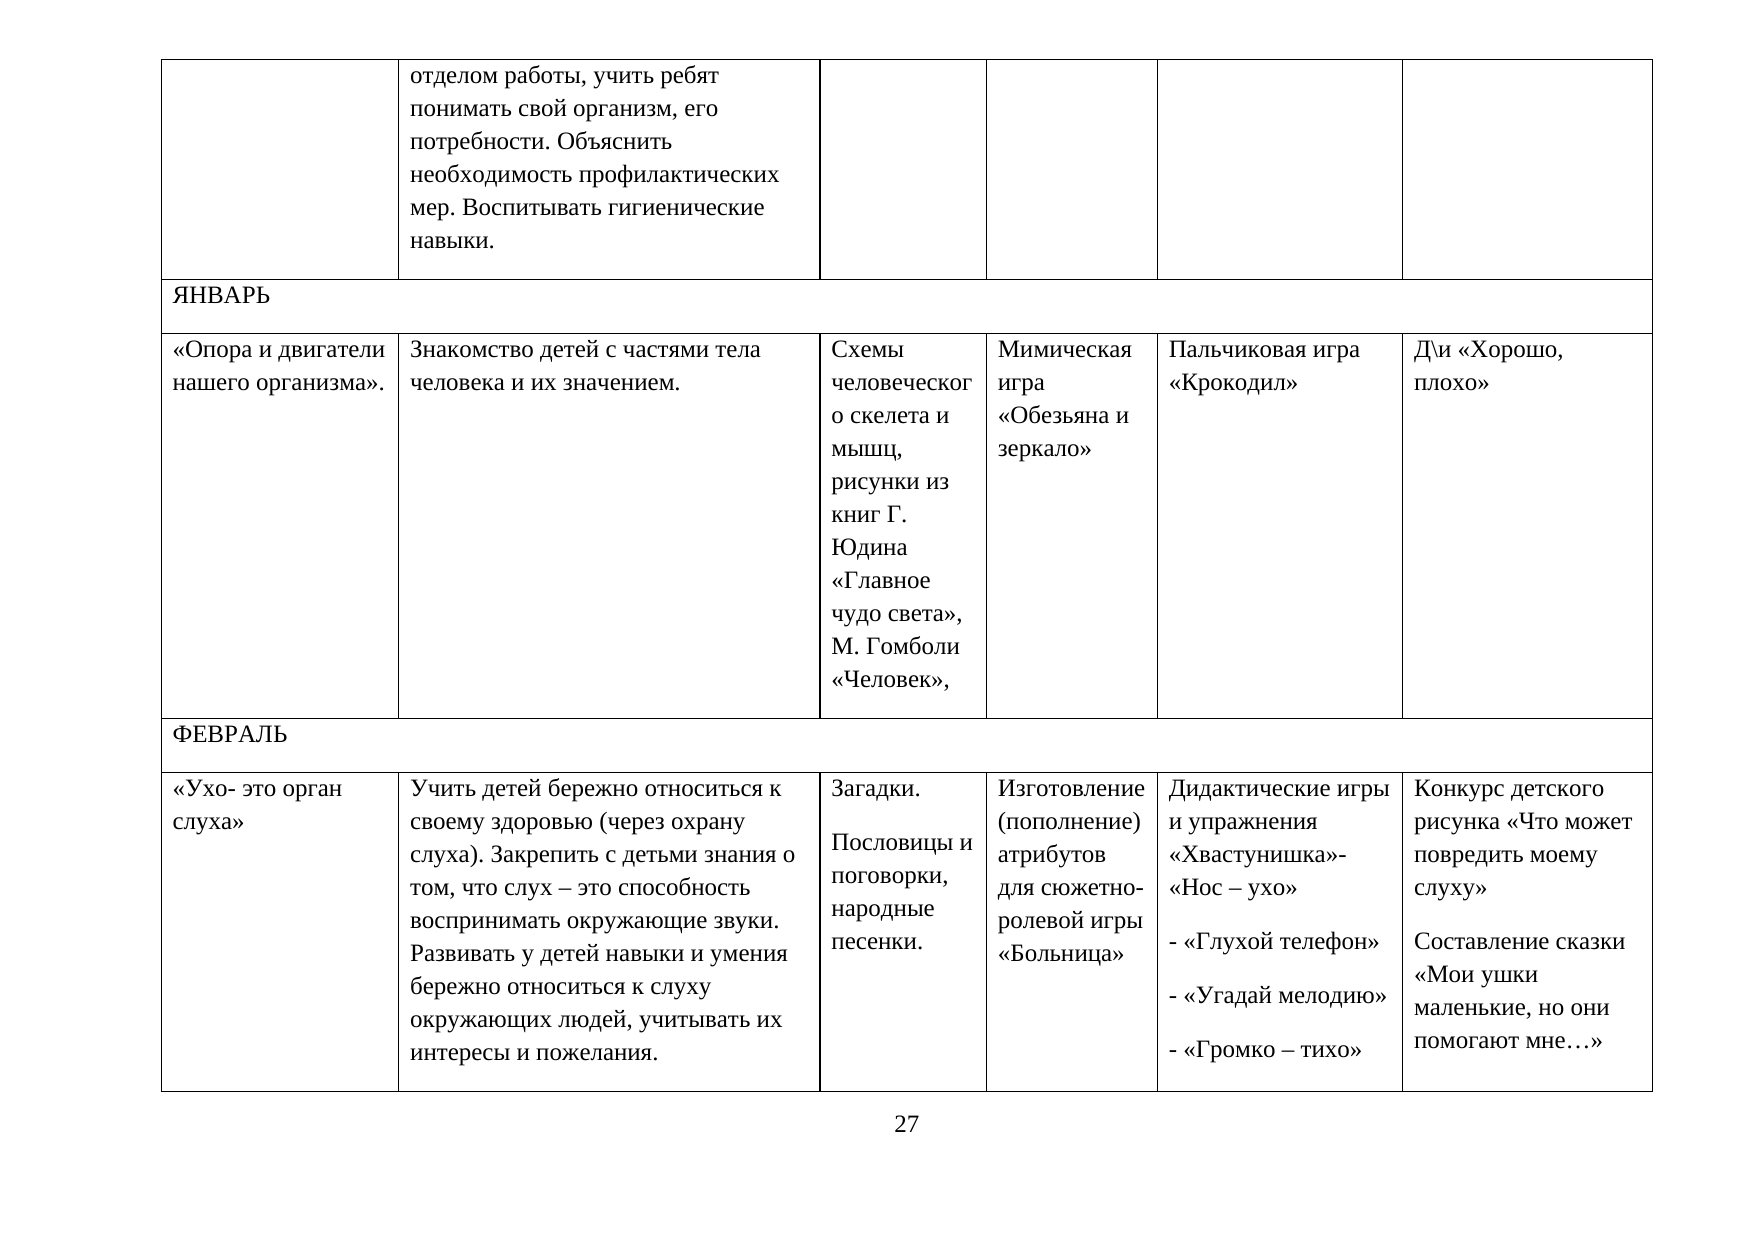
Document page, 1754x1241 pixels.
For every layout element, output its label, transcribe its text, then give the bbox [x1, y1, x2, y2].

table_cell ЯНВАРЬ [162, 280, 1652, 333]
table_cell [1403, 773, 1652, 1091]
table_cell Пальчиковая игра «Крокодил» [1158, 334, 1402, 718]
table_cell Знакомство детей с частями тела человека и их значением. [399, 334, 819, 718]
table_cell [399, 60, 819, 279]
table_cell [399, 773, 819, 1091]
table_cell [821, 773, 986, 1091]
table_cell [162, 773, 398, 1091]
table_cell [1158, 773, 1402, 1091]
table_cell Д\и «Хорошо, плохо» [1403, 334, 1652, 718]
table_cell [821, 60, 986, 279]
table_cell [1158, 60, 1402, 279]
table_cell ФЕВРАЛЬ [162, 719, 1652, 772]
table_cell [162, 60, 398, 279]
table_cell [1403, 60, 1652, 279]
table_cell Схемы человеческого скелета и мышц, рисунки из книг Г. Юдина «Главное чудо света», М. Гомболи «Человек», [821, 334, 986, 718]
table_cell [987, 60, 1157, 279]
table_cell «Опора и двигатели нашего организма». [162, 334, 398, 718]
table_cell Мимическая игра «Обезьяна и зеркало» [987, 334, 1157, 718]
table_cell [987, 773, 1157, 1091]
